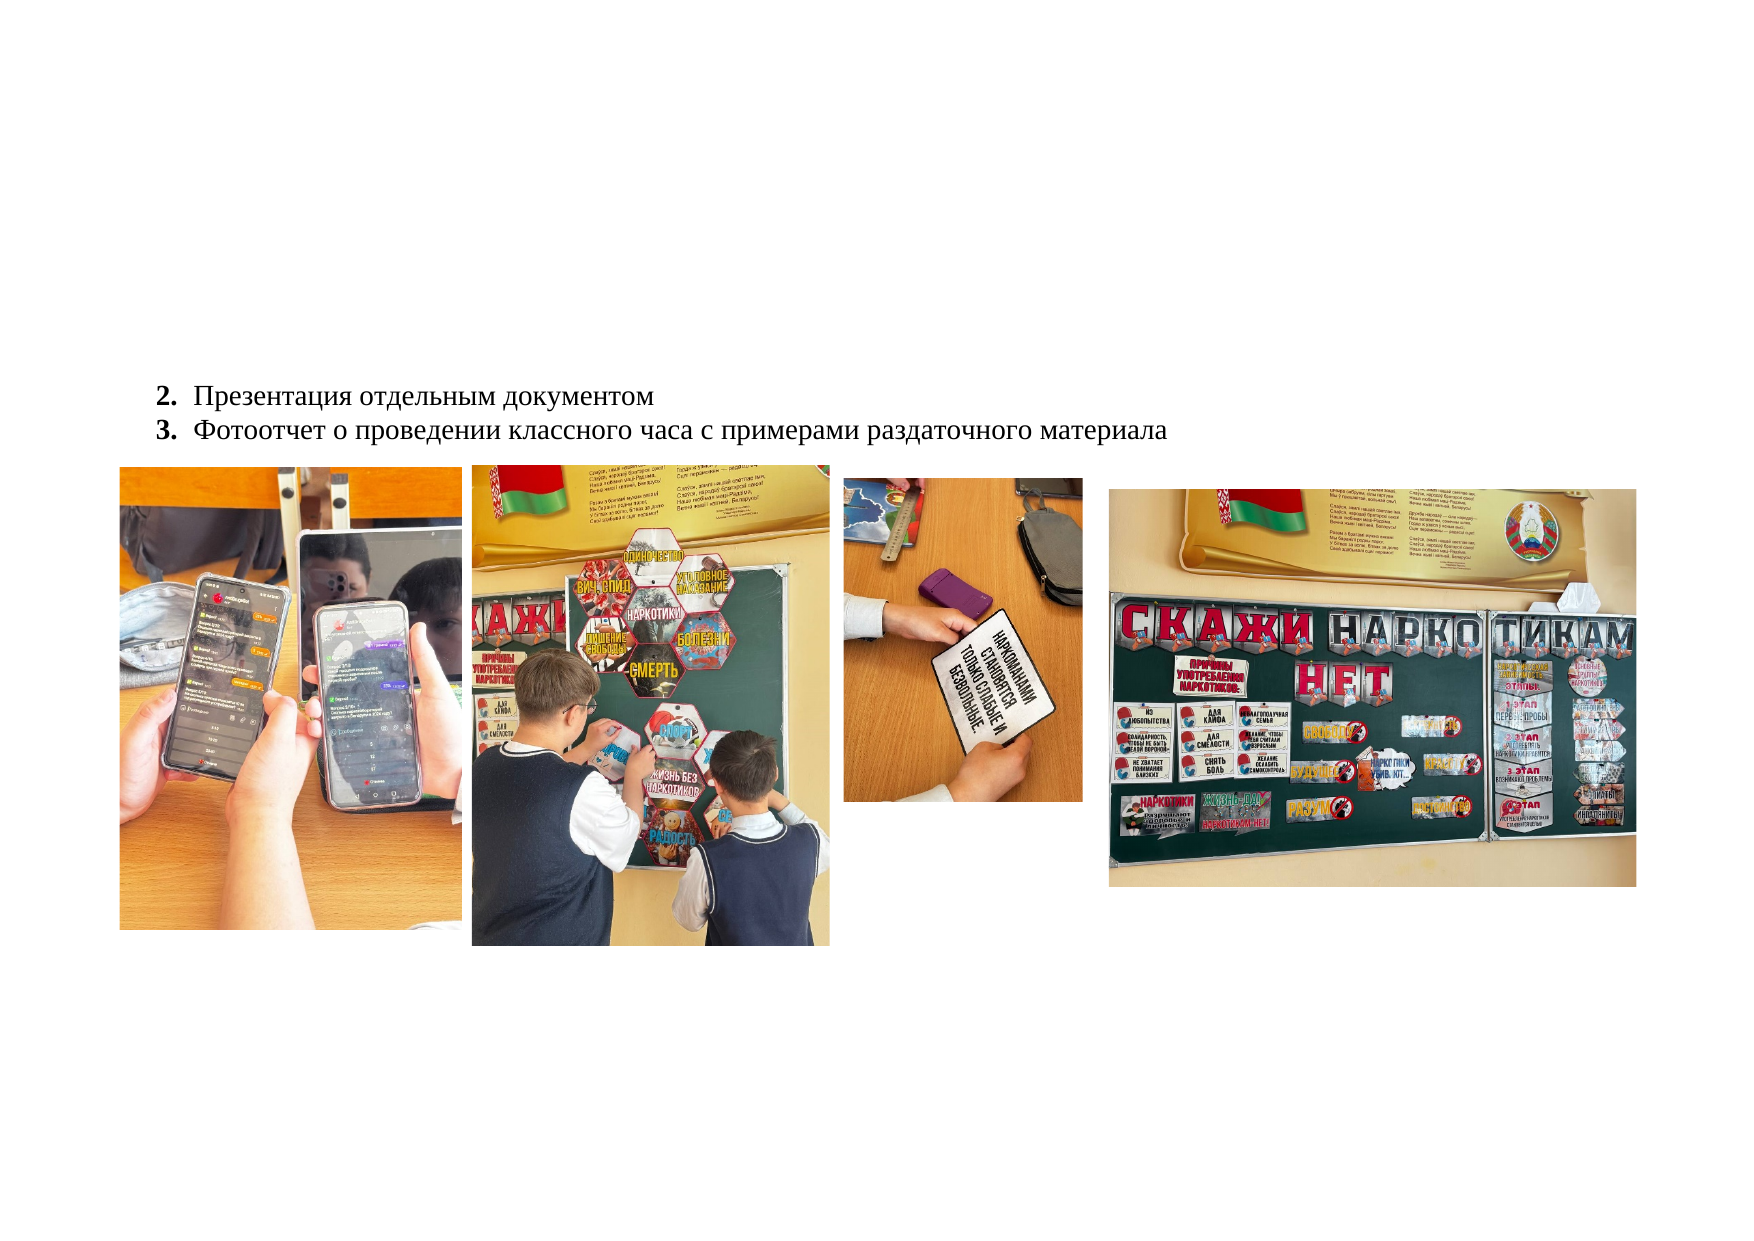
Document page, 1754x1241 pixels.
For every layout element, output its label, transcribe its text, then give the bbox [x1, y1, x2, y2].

picture [470, 465, 830, 944]
picture [1108, 489, 1637, 887]
picture [118, 467, 462, 928]
list Презентация отдельным документом [156, 378, 1636, 412]
list Фотоотчет о проведении классного часа с примерами раздаточного материала [156, 412, 1636, 446]
picture [842, 478, 1083, 800]
